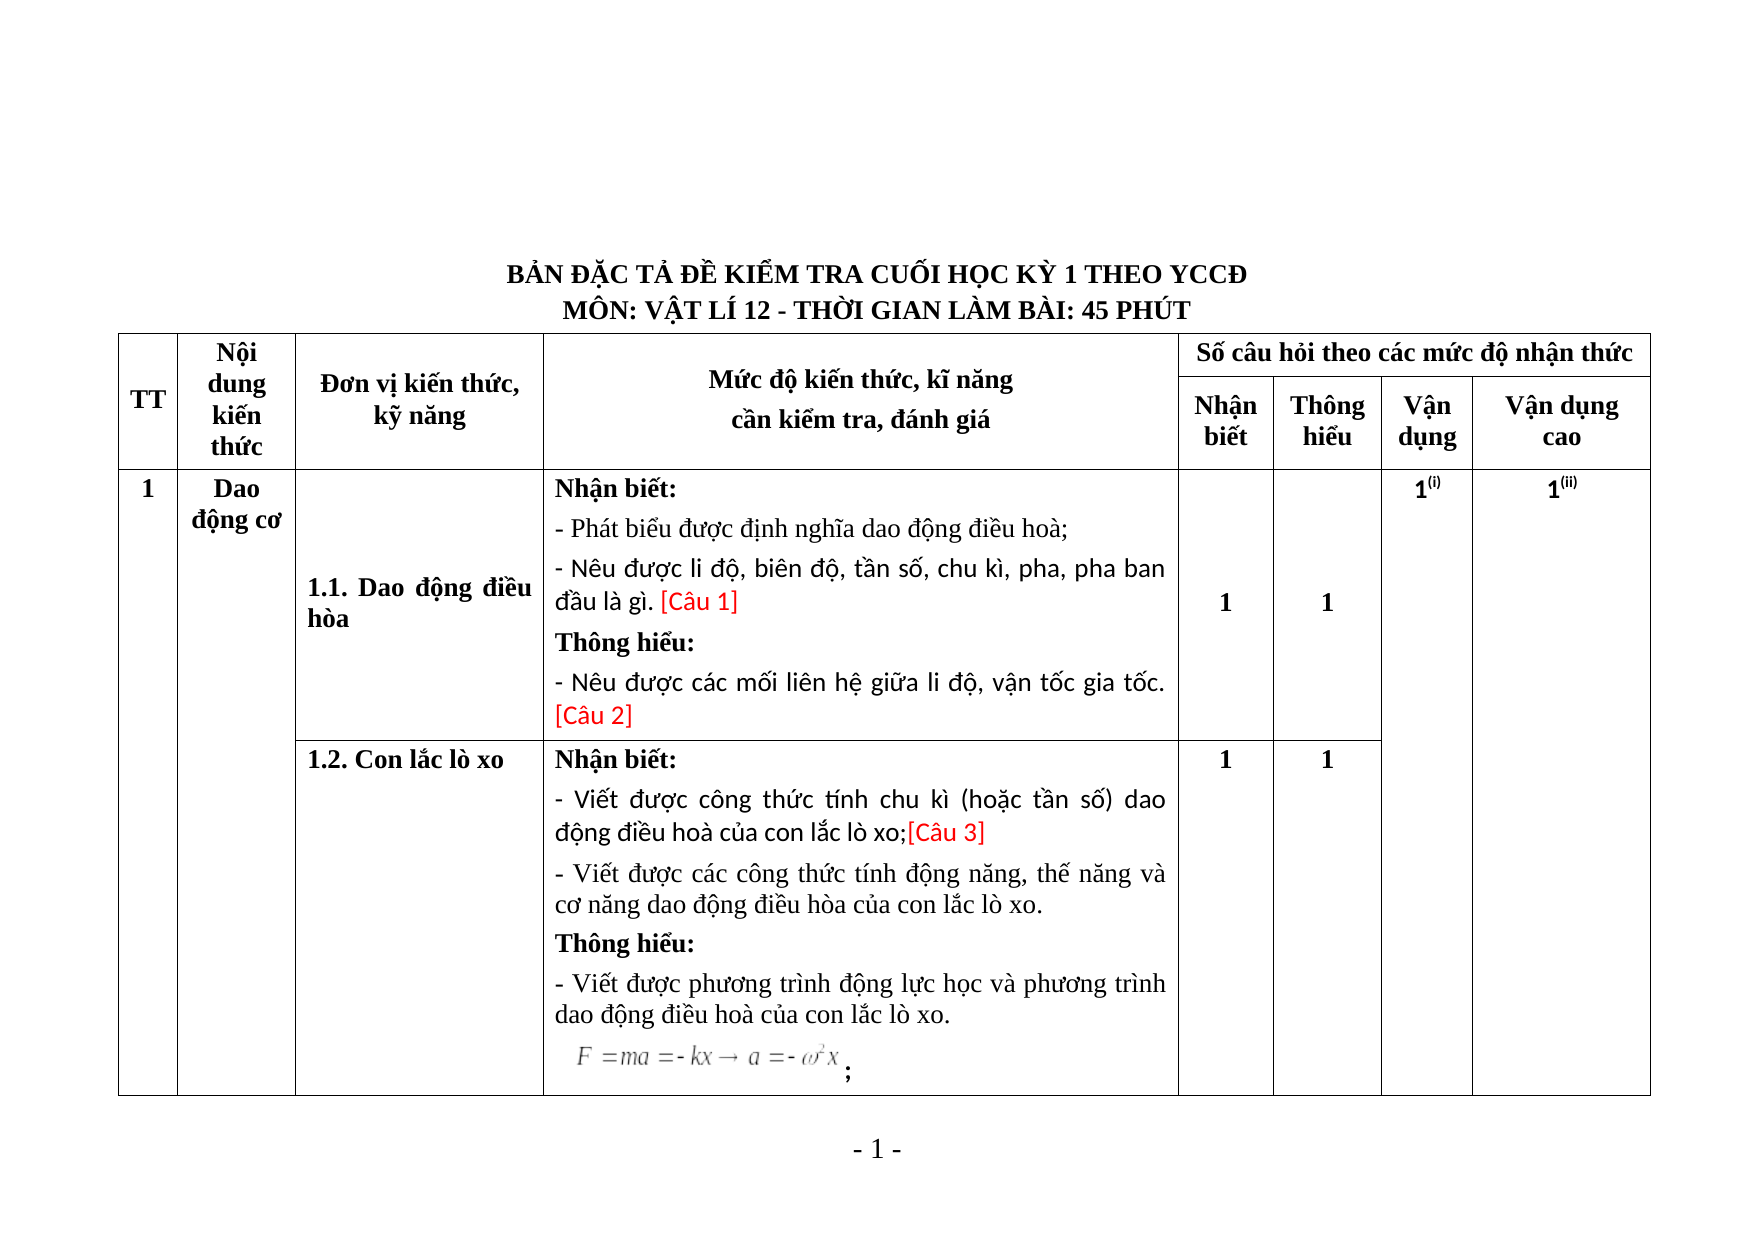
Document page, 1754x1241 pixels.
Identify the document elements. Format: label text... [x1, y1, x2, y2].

table_cell Thông hiểu [1274, 377, 1381, 469]
table_cell 1 [1274, 470, 1381, 740]
table_cell 1(i) [1382, 470, 1472, 1095]
table_cell 1 [1179, 470, 1273, 740]
table_cell Vận dụng [1382, 377, 1472, 469]
table_cell 1.1. Dao động điều hòa [296, 470, 543, 740]
table_cell Dao động cơ [178, 470, 295, 1095]
table_cell Vận dụng cao [1473, 377, 1650, 469]
table_cell 1 [1179, 741, 1273, 1095]
table_cell 1(ii) [1473, 470, 1650, 1095]
text MÔN: VẬT LÍ 12 - THỜI GIAN LÀM BÀI: 45 PHÚT [118, 294, 1636, 325]
table_cell Nhận biết [1179, 377, 1273, 469]
table_header Số câu hỏi theo các mức độ nhận thức [1179, 334, 1650, 376]
table_cell Nhận biết: - Phát biểu được định nghĩa dao động điều hoà; - Nêu được li độ, biên độ, tần số, chu kì, pha, pha ban đầu là gì. [Câu 1] Thông hiểu: - Nêu được các mối liên hệ giữa li độ, vận tốc gia tốc. [Câu 2] [544, 470, 1178, 740]
table_cell 1 [1274, 741, 1381, 1095]
table_cell 1.2. Con lắc lò xo [296, 741, 543, 1095]
subtitle BẢN ĐẶC TẢ ĐỀ KIỂM TRA CUỐI HỌC KỲ 1 THEO YCCĐ [118, 258, 1636, 289]
table_header Mức độ kiến thức, kĩ năng cần kiểm tra, đánh giá [544, 334, 1178, 469]
table_header Đơn vị kiến thức, kỹ năng [296, 334, 543, 469]
table_header Nội dung kiến thức [178, 334, 295, 469]
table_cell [544, 741, 1178, 1095]
table_cell 1 [119, 470, 177, 1095]
table_header TT [119, 334, 177, 469]
